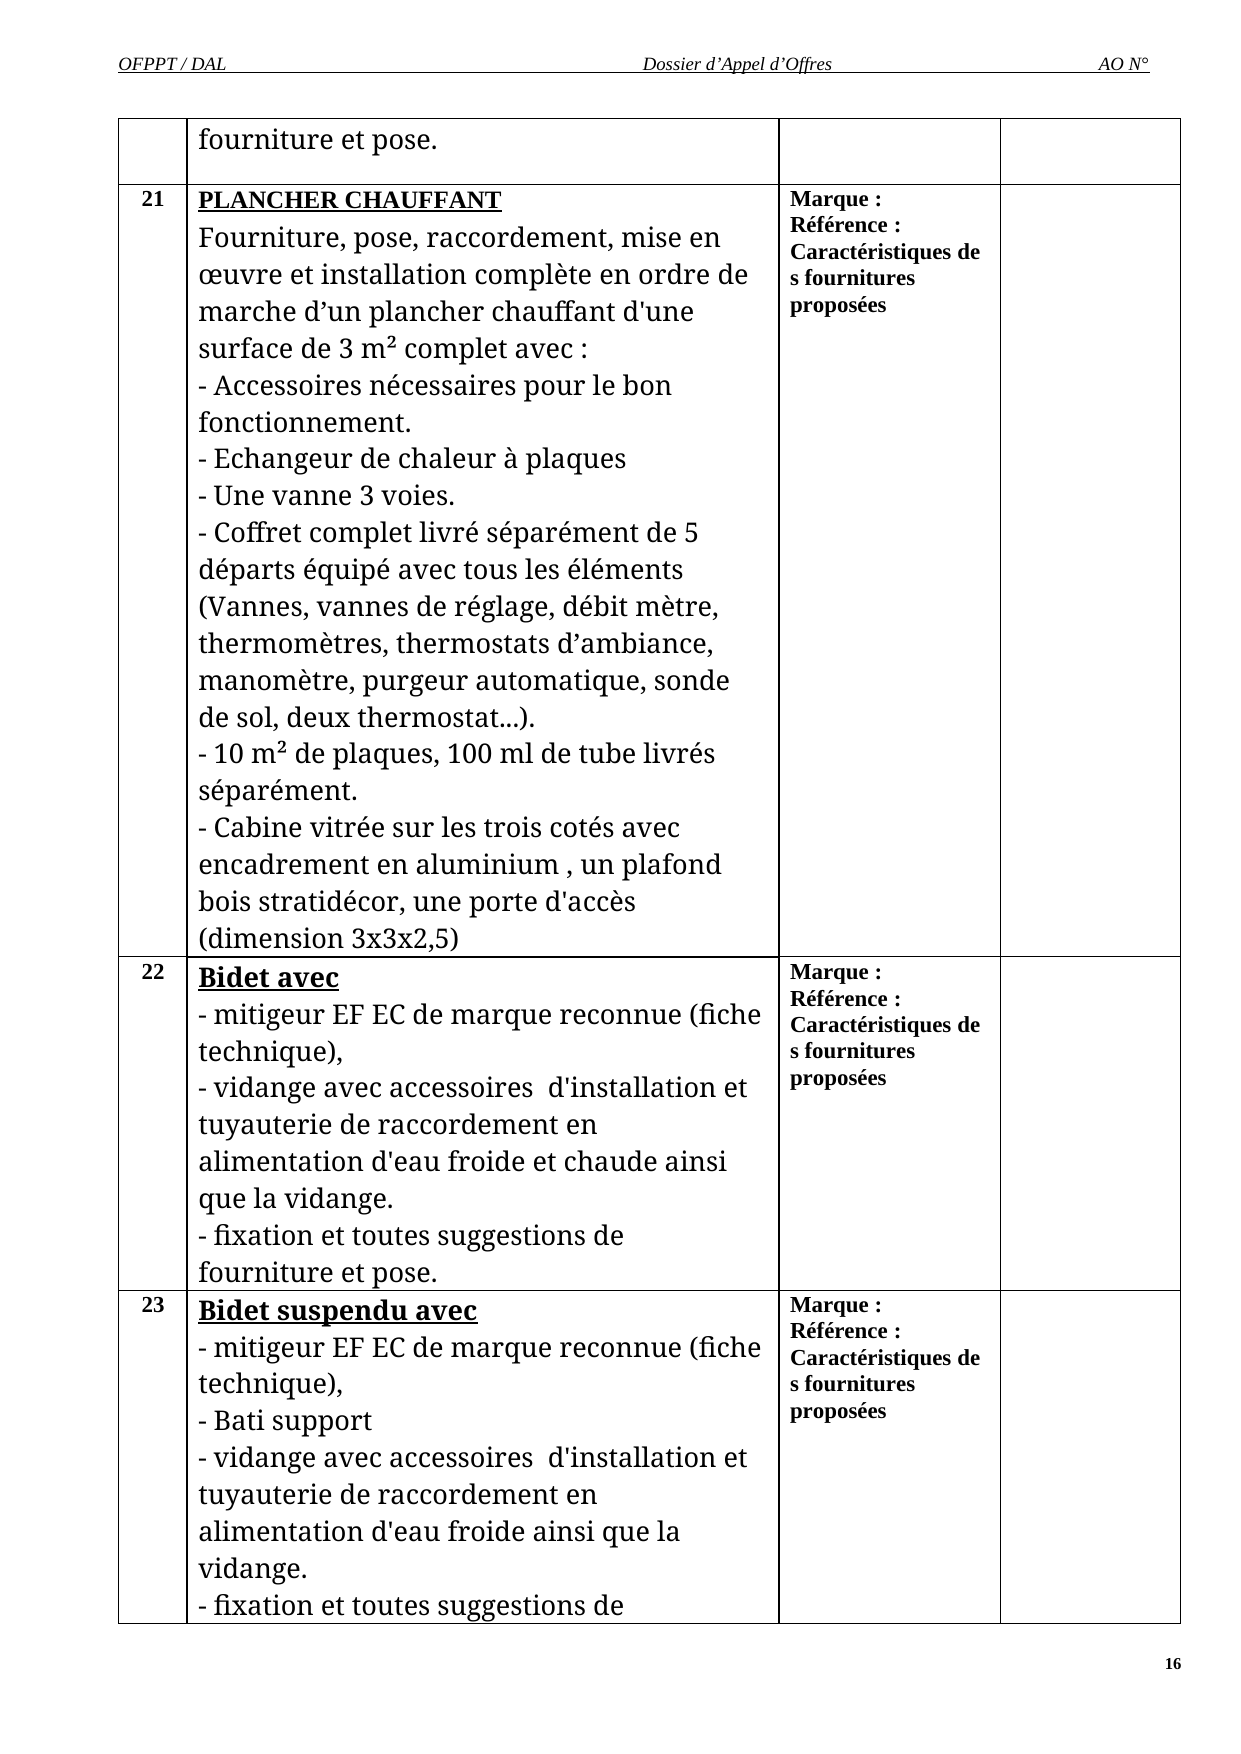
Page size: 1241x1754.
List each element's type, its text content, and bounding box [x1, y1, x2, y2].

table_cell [188, 119, 778, 184]
table_cell 21 [119, 185, 186, 956]
table_cell Marque : Référence : Caractéristiques des fournitures proposées [780, 957, 1000, 1290]
table_cell [1001, 957, 1180, 1290]
table_cell [1001, 1291, 1180, 1623]
table_cell 23 [119, 1291, 186, 1623]
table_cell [188, 1291, 778, 1623]
table_cell Bidet avec - mitigeur EF EC de marque reconnue (fiche technique), - vidange avec accessoires d'installation et tuyauterie de raccordement en alimentation d'eau froide et chaude ainsi que la vidange. - fixation et toutes suggestions de fourniture et pose. [188, 958, 778, 1290]
table_cell PLANCHER CHAUFFANT Fourniture, pose, raccordement, mise en œuvre et installation complète en ordre de marche d’un plancher chauffant d'une surface de 3 m² complet avec : - Accessoires nécessaires pour le bon fonctionnement. - Echangeur de chaleur à plaques - Une vanne 3 voies. - Coffret complet livré séparément de 5 départs équipé avec tous les éléments (Vannes, vannes de réglage, débit mètre, thermomètres, thermostats d’ambiance, manomètre, purgeur automatique, sonde de sol, deux thermostat...). - 10 m² de plaques, 100 ml de tube livrés séparément. - Cabine vitrée sur les trois cotés avec encadrement en aluminium , un plafond bois stratidécor, une porte d'accès (dimension 3x3x2,5) [188, 185, 778, 956]
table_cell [780, 119, 1000, 184]
table_cell [1001, 119, 1180, 184]
table_cell 22 [119, 957, 186, 1290]
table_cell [780, 1291, 1000, 1623]
table_cell Marque : Référence : Caractéristiques des fournitures proposées [780, 185, 1000, 956]
table_cell [1001, 185, 1180, 956]
table_cell 20 [119, 119, 186, 184]
